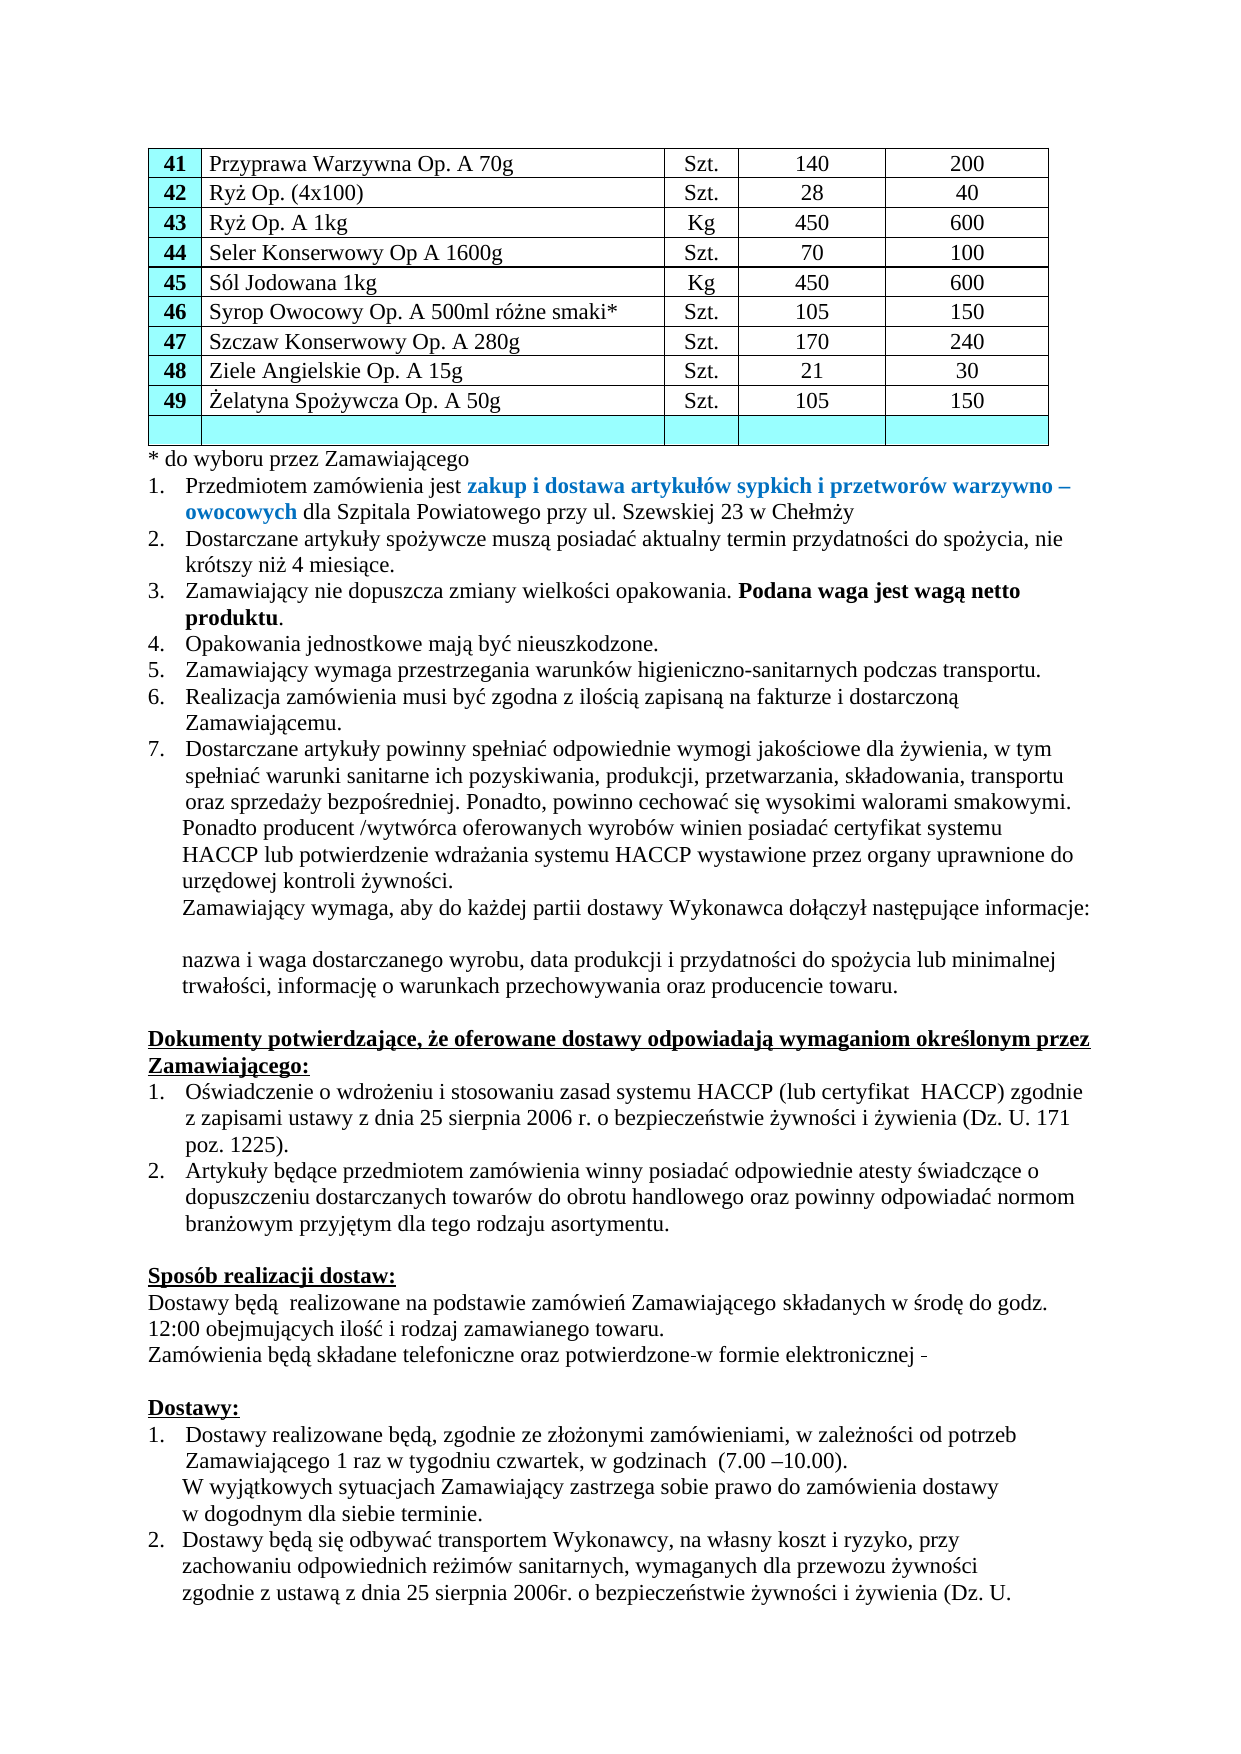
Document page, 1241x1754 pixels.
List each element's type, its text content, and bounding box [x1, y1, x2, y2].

table_cell 150 [886, 386, 1048, 415]
text * do wyboru przez Zamawiającego [148, 446, 1093, 472]
table_cell 200 [886, 149, 1048, 177]
table_cell 450 [739, 268, 885, 296]
table_cell 150 [886, 297, 1048, 326]
table_cell 600 [886, 268, 1048, 296]
text Ponadto producent /wytwórca oferowanych wyrobów winien posiadać certyfikat systemu [148, 814, 1093, 841]
list Przedmiotem zamówienia jest zakup i dostawa artykułów sypkich i przetworów warzywno – owocowych dla Szpitala Powiatowego przy ul. Szewskiej 23 w Chełmży [148, 472, 1093, 524]
table_cell Szczaw Konserwowy Op. A 280g [202, 327, 664, 355]
table_cell 70 [739, 238, 885, 266]
table_cell Ryż Op. A 1kg [202, 208, 664, 237]
table_cell 41 [149, 149, 201, 177]
table_cell Przyprawa Warzywna Op. A 70g [202, 149, 664, 177]
list Zamawiający nie dopuszcza zmiany wielkości opakowania. Podana waga jest wagą netto produktu. [148, 577, 1093, 630]
table_cell Ryż Op. (4x100) [202, 178, 664, 207]
table_cell Seler Konserwowy Op A 1600g [202, 238, 664, 266]
table_cell Szt. [665, 238, 738, 266]
table_cell [202, 416, 664, 444]
table_cell 49 [149, 386, 201, 415]
list Zamawiający wymaga przestrzegania warunków higieniczno-sanitarnych podczas transportu. [148, 656, 1093, 683]
table_cell [149, 416, 201, 444]
table_cell 30 [886, 356, 1048, 385]
table_cell Żelatyna Spożywcza Op. A 50g [202, 386, 664, 415]
table_cell 140 [739, 149, 885, 177]
table_cell 43 [149, 208, 201, 237]
table_cell Syrop Owocowy Op. A 500ml różne smaki* [202, 297, 664, 326]
text Zamówienia będą składane telefoniczne oraz potwierdzone w formie elektronicznej [148, 1342, 1093, 1368]
table_cell 44 [149, 238, 201, 266]
text Dostawy będą realizowane na podstawie zamówień Zamawiającego składanych w środę do godz. 12:00 obejmujących ilość i rodzaj zamawianego towaru. [148, 1289, 1093, 1342]
table_cell Sól Jodowana 1kg [202, 268, 664, 296]
table_cell 105 [739, 386, 885, 415]
table_cell [739, 416, 885, 444]
table_cell Szt. [665, 297, 738, 326]
table_cell 170 [739, 327, 885, 355]
text Sposób realizacji dostaw: [148, 1262, 1093, 1289]
table_cell 46 [149, 297, 201, 326]
table_cell Kg [665, 268, 738, 296]
list Dostarczane artykuły powinny spełniać odpowiednie wymogi jakościowe dla żywienia, w tym spełniać warunki sanitarne ich pozyskiwania, produkcji, przetwarzania, składowania, transportu oraz sprzedaży bezpośredniej. Ponadto, powinno cechować się wysokimi walorami smakowymi. [148, 735, 1093, 814]
text Dostawy: [148, 1394, 1093, 1421]
table_cell Kg [665, 208, 738, 237]
list Dostawy realizowane będą, zgodnie ze złożonymi zamówieniami, w zależności od potrzeb Zamawiającego 1 raz w tygodniu czwartek, w godzinach (7.00 –10.00). [148, 1421, 1093, 1473]
table_cell [886, 416, 1048, 444]
table_cell 42 [149, 178, 201, 207]
table_cell Szt. [665, 327, 738, 355]
table_cell Ziele Angielskie Op. A 15g [202, 356, 664, 385]
table_cell 100 [886, 238, 1048, 266]
table_cell 40 [886, 178, 1048, 207]
text W wyjątkowych sytuacjach Zamawiający zastrzega sobie prawo do zamówienia dostawy w dogodnym dla siebie terminie. [148, 1473, 1093, 1526]
text Dokumenty potwierdzające, że oferowane dostawy odpowiadają wymaganiom określonym przez Zamawiającego: [148, 1025, 1093, 1078]
text HACCP lub potwierdzenie wdrażania systemu HACCP wystawione przez organy uprawnione do urzędowej kontroli żywności. [148, 841, 1093, 893]
text 2. Dostawy będą się odbywać transportem Wykonawcy, na własny koszt i ryzyko, przy [148, 1526, 1093, 1552]
table_cell 47 [149, 327, 201, 355]
table_cell [665, 416, 738, 444]
list Opakowania jednostkowe mają być nieuszkodzone. [148, 630, 1093, 656]
table_cell 48 [149, 356, 201, 385]
table_cell Szt. [665, 386, 738, 415]
list Realizacja zamówienia musi być zgodna z ilością zapisaną na fakturze i dostarczoną Zamawiającemu. [148, 683, 1093, 735]
table_cell 600 [886, 208, 1048, 237]
list Dostarczane artykuły spożywcze muszą posiadać aktualny termin przydatności do spożycia, nie krótszy niż 4 miesiące. [148, 524, 1093, 577]
table_cell 450 [739, 208, 885, 237]
list Artykuły będące przedmiotem zamówienia winny posiadać odpowiednie atesty świadczące o dopuszczeniu dostarczanych towarów do obrotu handlowego oraz powinny odpowiadać normom branżowym przyjętym dla tego rodzaju asortymentu. [148, 1157, 1093, 1236]
table_cell 28 [739, 178, 885, 207]
table_cell Szt. [665, 356, 738, 385]
table_cell 21 [739, 356, 885, 385]
table_cell 45 [149, 268, 201, 296]
list Oświadczenie o wdrożeniu i stosowaniu zasad systemu HACCP (lub certyfikat HACCP) zgodnie z zapisami ustawy z dnia 25 sierpnia 2006 r. o bezpieczeństwie żywności i żywienia (Dz. U. 171 poz. 1225). [148, 1078, 1093, 1157]
text Zamawiający wymaga, aby do każdej partii dostawy Wykonawca dołączył następujące informacje: nazwa i waga dostarczanego wyrobu, data produkcji i przydatności do spożycia lub minimalnej trwałości, informację o warunkach przechowywania oraz producencie towaru. [148, 893, 1093, 999]
table_cell Szt. [665, 178, 738, 207]
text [148, 1552, 1093, 1605]
table_cell 105 [739, 297, 885, 326]
table_cell 240 [886, 327, 1048, 355]
table_cell Szt. [665, 149, 738, 177]
